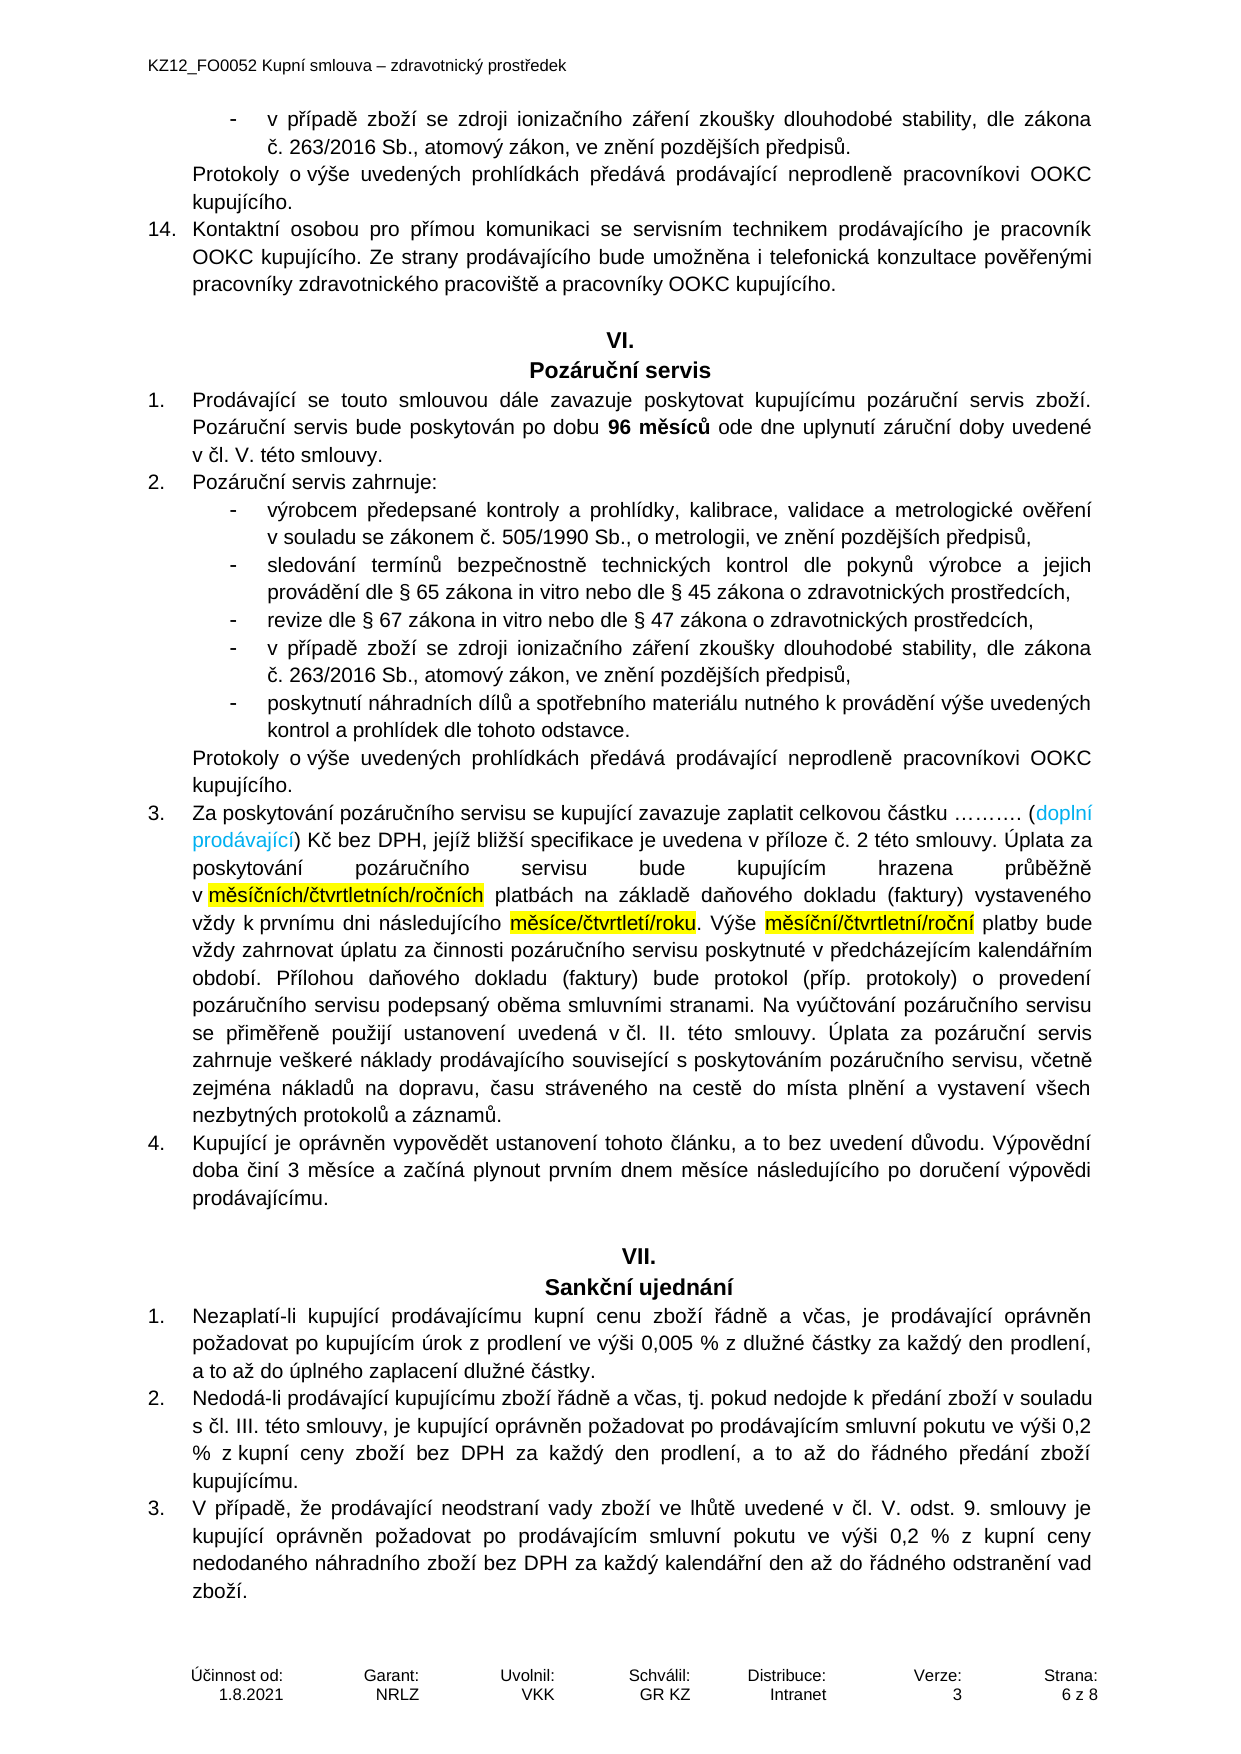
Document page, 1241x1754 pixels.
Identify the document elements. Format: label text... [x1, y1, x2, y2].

list v případě zboží se zdroji ionizačního záření zkoušky dlouhodobé stability, dle zákona č. 263/2016 Sb., atomový zákon, ve znění pozdějších předpisů. [229, 107, 1093, 158]
list Prodávající se touto smlouvou dále zavazuje poskytovat kupujícímu pozáruční servis zboží. Pozáruční servis bude poskytován po dobu 96 měsíců ode dne uplynutí záruční doby uvedené v čl. V. této smlouvy. [148, 387, 1093, 466]
text Protokoly o výše uvedených prohlídkách předává prodávající neprodleně pracovníkovi OOKC kupujícího. [192, 746, 1093, 797]
list Za poskytování pozáručního servisu se kupující zavazuje zaplatit celkovou částku ………. (doplní prodávající) Kč bez DPH, jejíž bližší specifikace je uvedena v příloze č. 2 této smlouvy. Úplata za poskytování pozáručního servisu bude kupujícím hrazena průběžně v měsíčních/čtvrtletních/ročních platbách na základě daňového dokladu (faktury) vystaveného vždy k prvnímu dni následujícího měsíce/čtvrtletí/roku. Výše měsíční/čtvrtletní/roční platby bude vždy zahrnovat úplatu za činnosti pozáručního servisu poskytnuté v předcházejícím kalendářním období. Přílohou daňového dokladu (faktury) bude protokol (příp. protokoly) o provedení pozáručního servisu podepsaný oběma smluvními stranami. Na vyúčtování pozáručního servisu se přiměřeně použijí ustanovení uvedená v čl. II. této smlouvy. Úplata za pozáruční servis zahrnuje veškeré náklady prodávajícího související s poskytováním pozáručního servisu, včetně zejména nákladů na dopravu, času stráveného na cestě do místa plnění a vystavení všech nezbytných protokolů a záznamů. [148, 801, 1093, 1127]
list Kupující je oprávněn vypovědět ustanovení tohoto článku, a to bez uvedení důvodu. Výpovědní doba činí 3 měsíce a začíná plynout prvním dnem měsíce následujícího po doručení výpovědi prodávajícímu. [148, 1131, 1093, 1209]
text Sankční ujednání [185, 1273, 1093, 1300]
list v případě zboží se zdroji ionizačního záření zkoušky dlouhodobé stability, dle zákona č. 263/2016 Sb., atomový zákon, ve znění pozdějších předpisů, [229, 635, 1093, 687]
list Pozáruční servis zahrnuje: [148, 470, 1093, 494]
list revize dle § 67 zákona in vitro nebo dle § 47 zákona o zdravotnických prostředcích, [229, 608, 1093, 632]
text VI. [148, 327, 1093, 353]
text Pozáruční servis [148, 357, 1093, 384]
list poskytnutí náhradních dílů a spotřebního materiálu nutného k provádění výše uvedených kontrol a prohlídek dle tohoto odstavce. [229, 690, 1093, 742]
list V případě, že prodávající neodstraní vady zboží ve lhůtě uvedené v čl. V. odst. 9. smlouvy je kupující oprávněn požadovat po prodávajícím smluvní pokutu ve výši 0,2 % z kupní ceny nedodaného náhradního zboží bez DPH za každý kalendářní den až do řádného odstranění vad zboží. [148, 1496, 1093, 1603]
list Kontaktní osobou pro přímou komunikaci se servisním technikem prodávajícího je pracovník OOKC kupujícího. Ze strany prodávajícího bude umožněna i telefonická konzultace pověřenými pracovníky zdravotnického pracoviště a pracovníky OOKC kupujícího. [148, 217, 1093, 296]
list sledování termínů bezpečnostně technických kontrol dle pokynů výrobce a jejich provádění dle § 65 zákona in vitro nebo dle § 45 zákona o zdravotnických prostředcích, [229, 553, 1093, 604]
text Protokoly o výše uvedených prohlídkách předává prodávající neprodleně pracovníkovi OOKC kupujícího. [192, 162, 1093, 213]
list Nedodá-li prodávající kupujícímu zboží řádně a včas, tj. pokud nedojde k předání zboží v souladu s čl. III. této smlouvy, je kupující oprávněn požadovat po prodávajícím smluvní pokutu ve výši 0,2 % z kupní ceny zboží bez DPH za každý den prodlení, a to až do řádného předání zboží kupujícímu. [148, 1386, 1093, 1493]
list Nezaplatí-li kupující prodávajícímu kupní cenu zboží řádně a včas, je prodávající oprávněn požadovat po kupujícím úrok z prodlení ve výši 0,005 % z dlužné částky za každý den prodlení, a to až do úplného zaplacení dlužné částky. [148, 1304, 1093, 1383]
text VII. [185, 1243, 1093, 1269]
